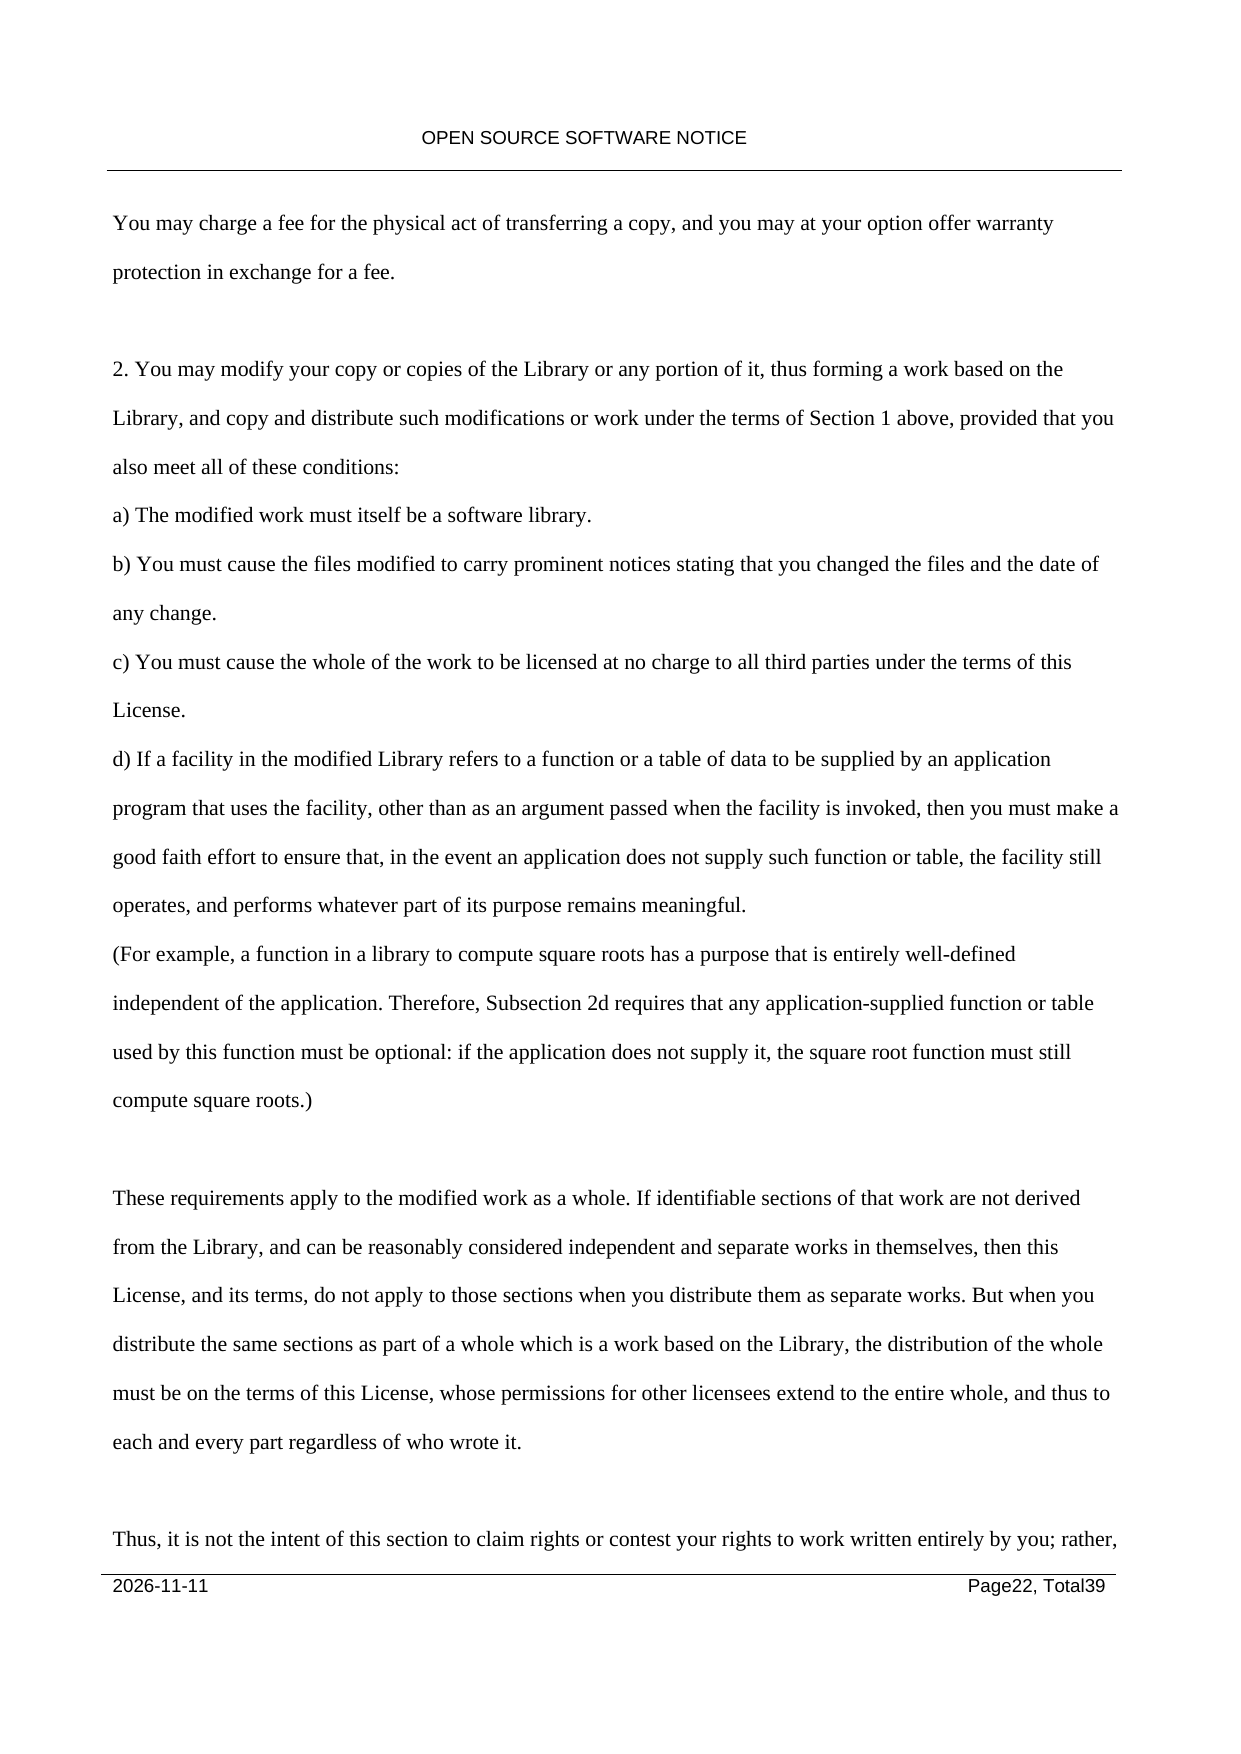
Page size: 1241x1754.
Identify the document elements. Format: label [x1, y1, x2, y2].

text [112, 206, 1128, 1555]
